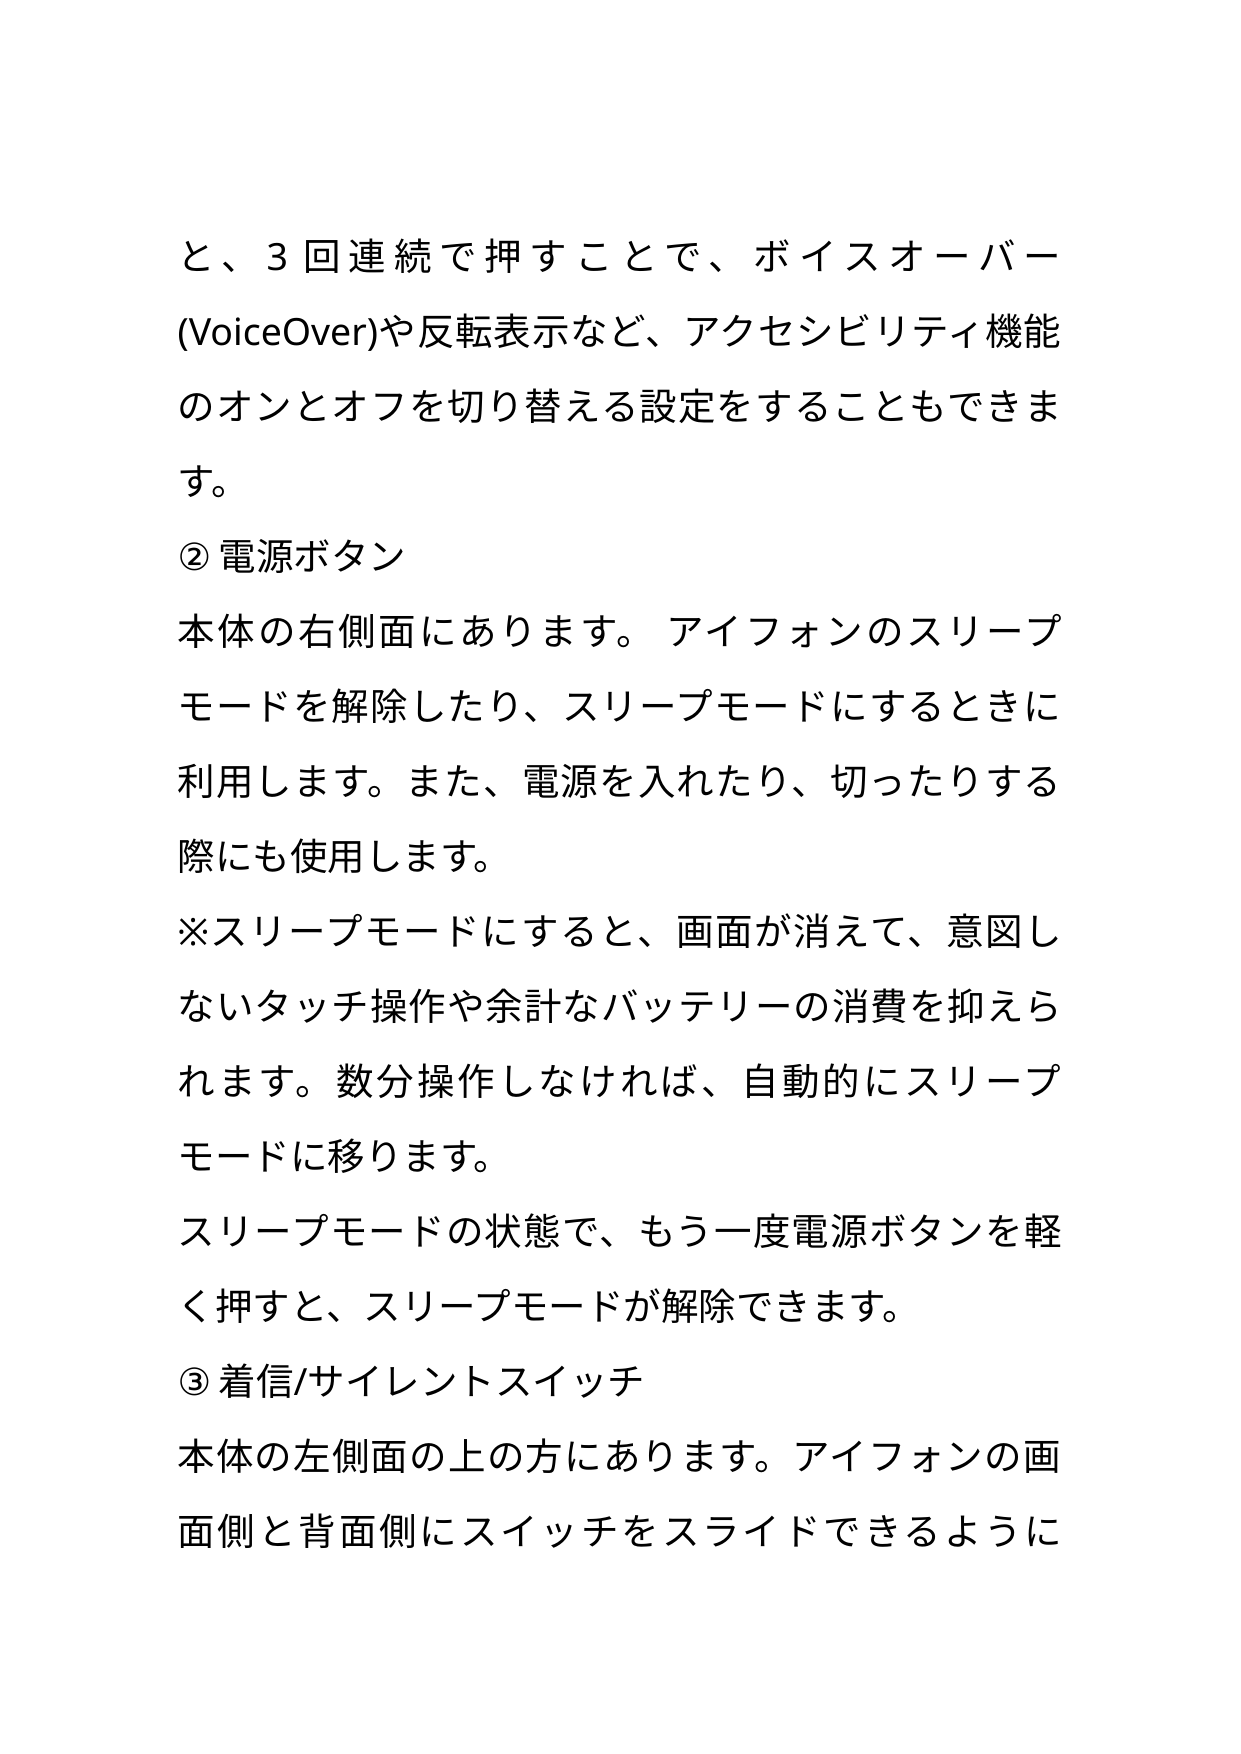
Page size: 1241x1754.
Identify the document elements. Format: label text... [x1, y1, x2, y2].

text 本体の右側面にあります。 アイフォンのスリープモードを解除したり、スリープモードにするときに利用します。また、電源を入れたり、切ったりする際にも使用します。 [177, 592, 1063, 892]
text スリープモードの状態で、もう一度電源ボタンを軽く押すと、スリープモードが解除できます。 [177, 1192, 1063, 1342]
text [177, 217, 1063, 517]
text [177, 1417, 1063, 1567]
text ※スリープモードにすると、画面が消えて、意図しないタッチ操作や余計なバッテリーの消費を抑えられます。数分操作しなければ、自動的にスリープモードに移ります。 [177, 892, 1063, 1192]
text ②電源ボタン​ [177, 517, 1063, 592]
text ③着信/サイレントスイッチ​ [177, 1342, 1063, 1417]
